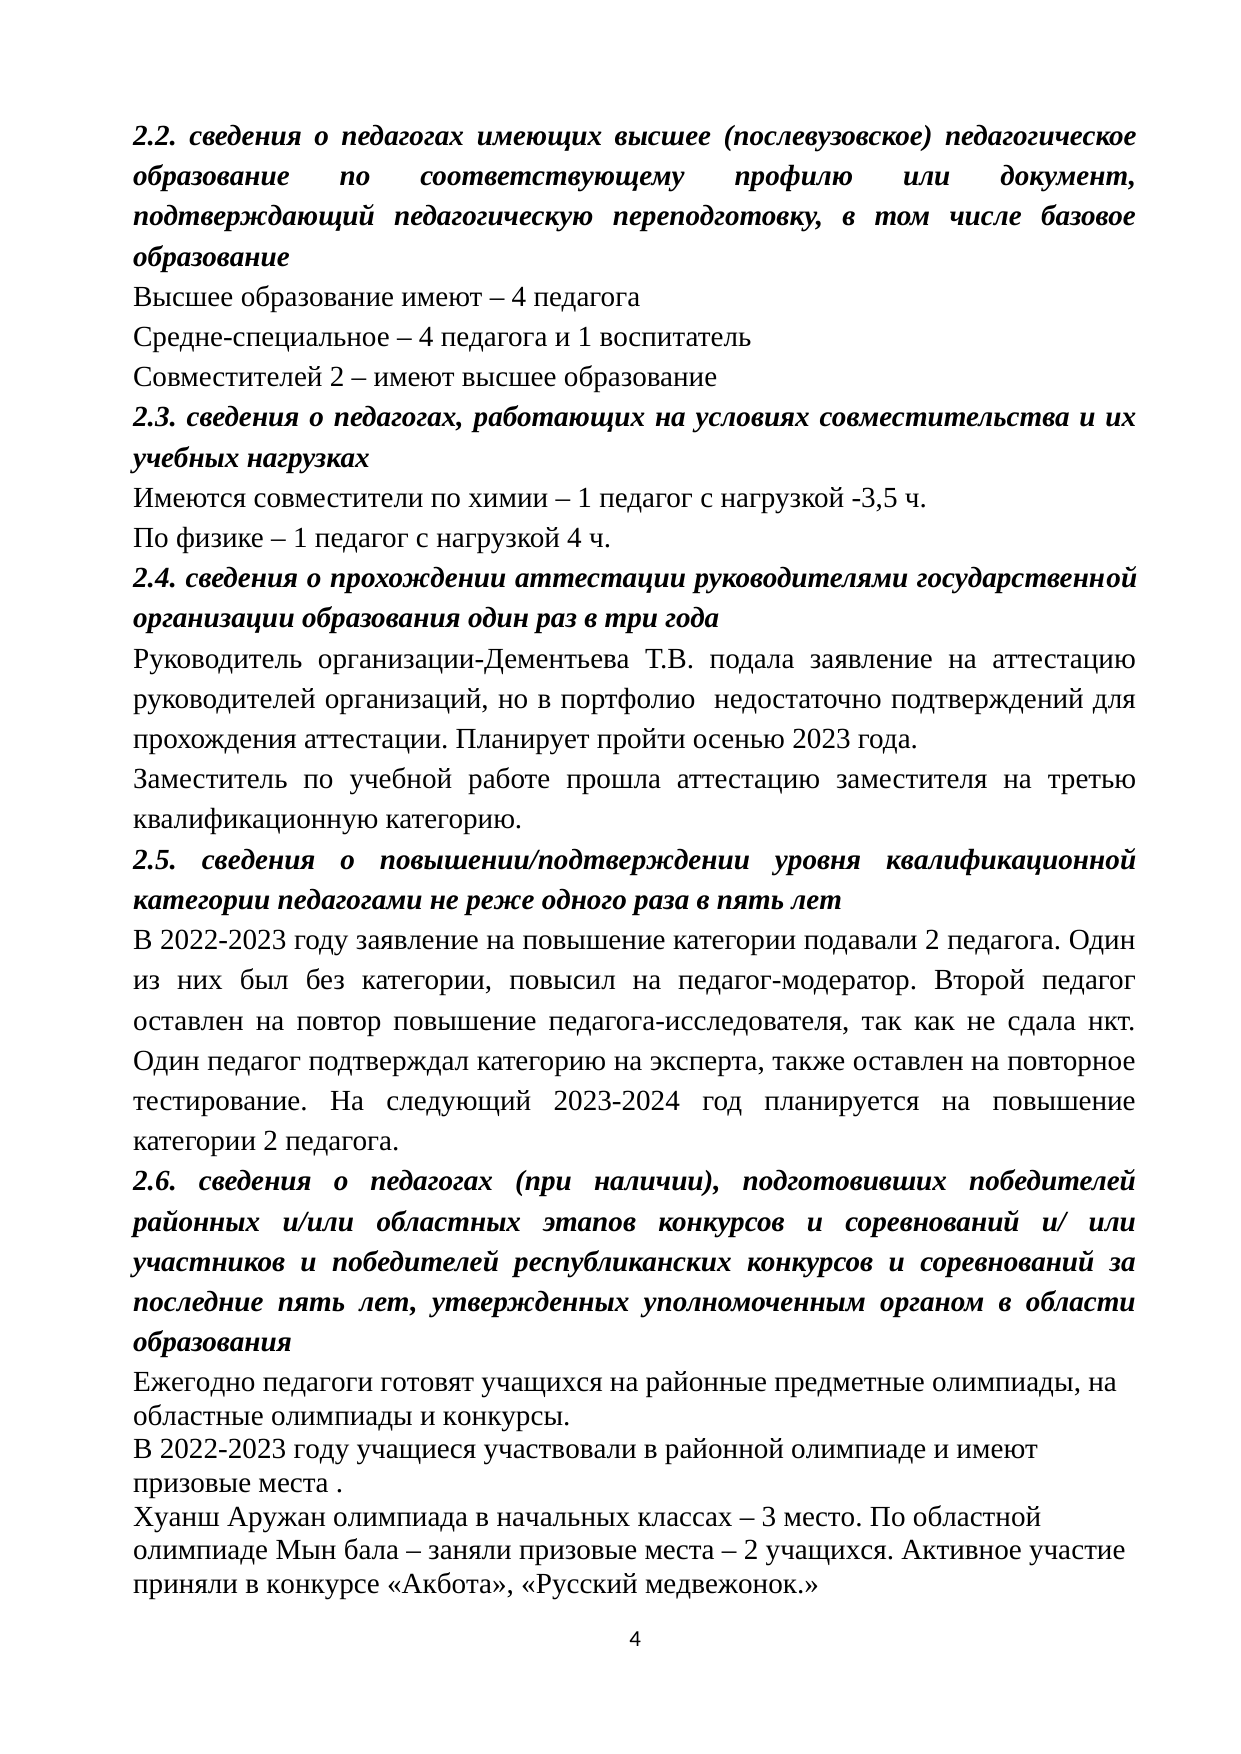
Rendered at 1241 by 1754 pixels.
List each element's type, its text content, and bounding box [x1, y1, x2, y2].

text 2.3. сведения о педагогах, работающих на условиях совместительства и их учебных нагрузках [133, 399, 1137, 473]
text По физике – 1 педагог с нагрузкой 4 ч. [133, 520, 1137, 554]
text Хуанш Аружан олимпиада в начальных классах – 3 место. По областной олимпиаде Мын бала – заняли призовые места – 2 учащихся. Активное участие приняли в конкурсе «Акбота», «Русский медвежонок.» [133, 1499, 1137, 1599]
text В 2022-2023 году учащиеся участвовали в районной олимпиаде и имеют призовые места . [133, 1432, 1137, 1499]
subtitle 2.6. сведения о педагогах (при наличии), подготовивших победителей районных и/или областных этапов конкурсов и соревнований и/ или участников и победителей республиканских конкурсов и соревнований за последние пять лет, утвержденных уполномоченным органом в области образования [133, 1163, 1137, 1358]
text Средне-специальное – 4 педагога и 1 воспитатель [133, 319, 1137, 353]
text Высшее образование имеют – 4 педагога [133, 279, 1137, 312]
text Ежегодно педагоги готовят учащихся на районные предметные олимпиады, на областные олимпиады и конкурсы. [133, 1364, 1137, 1432]
subtitle 2.5. сведения о повышении/подтверждении уровня квалификационной категории педагогами не реже одного раза в пять лет [133, 842, 1137, 916]
text Совместителей 2 – имеют высшее образование [133, 359, 1137, 393]
text Руководитель организации-Дементьева Т.В. подала заявление на аттестацию руководителей организаций, но в портфолио недостаточно подтверждений для прохождения аттестации. Планирует пройти осенью 2023 года. [133, 641, 1137, 755]
text Имеются совместители по химии – 1 педагог с нагрузкой -3,5 ч. [133, 480, 1137, 513]
text В 2022-2023 году заявление на повышение категории подавали 2 педагога. Один из них был без категории, повысил на педагог-модератор. Второй педагог оставлен на повтор повышение педагога-исследователя, так как не сдала нкт. Один педагог подтверждал категорию на эксперта, также оставлен на повторное тестирование. На следующий 2023-2024 год планируется на повышение категории 2 педагога. [133, 922, 1137, 1157]
text Заместитель по учебной работе прошла аттестацию заместителя на третью квалификационную категорию. [133, 761, 1137, 835]
text 2.4. сведения о прохождении аттестации руководителями государственной организации образования один раз в три года [133, 560, 1137, 634]
text 2.2. сведения о педагогах имеющих высшее (послевузовское) педагогическое образование по соответствующему профилю или документ, подтверждающий педагогическую переподготовку, в том числе базовое образование [133, 118, 1137, 272]
